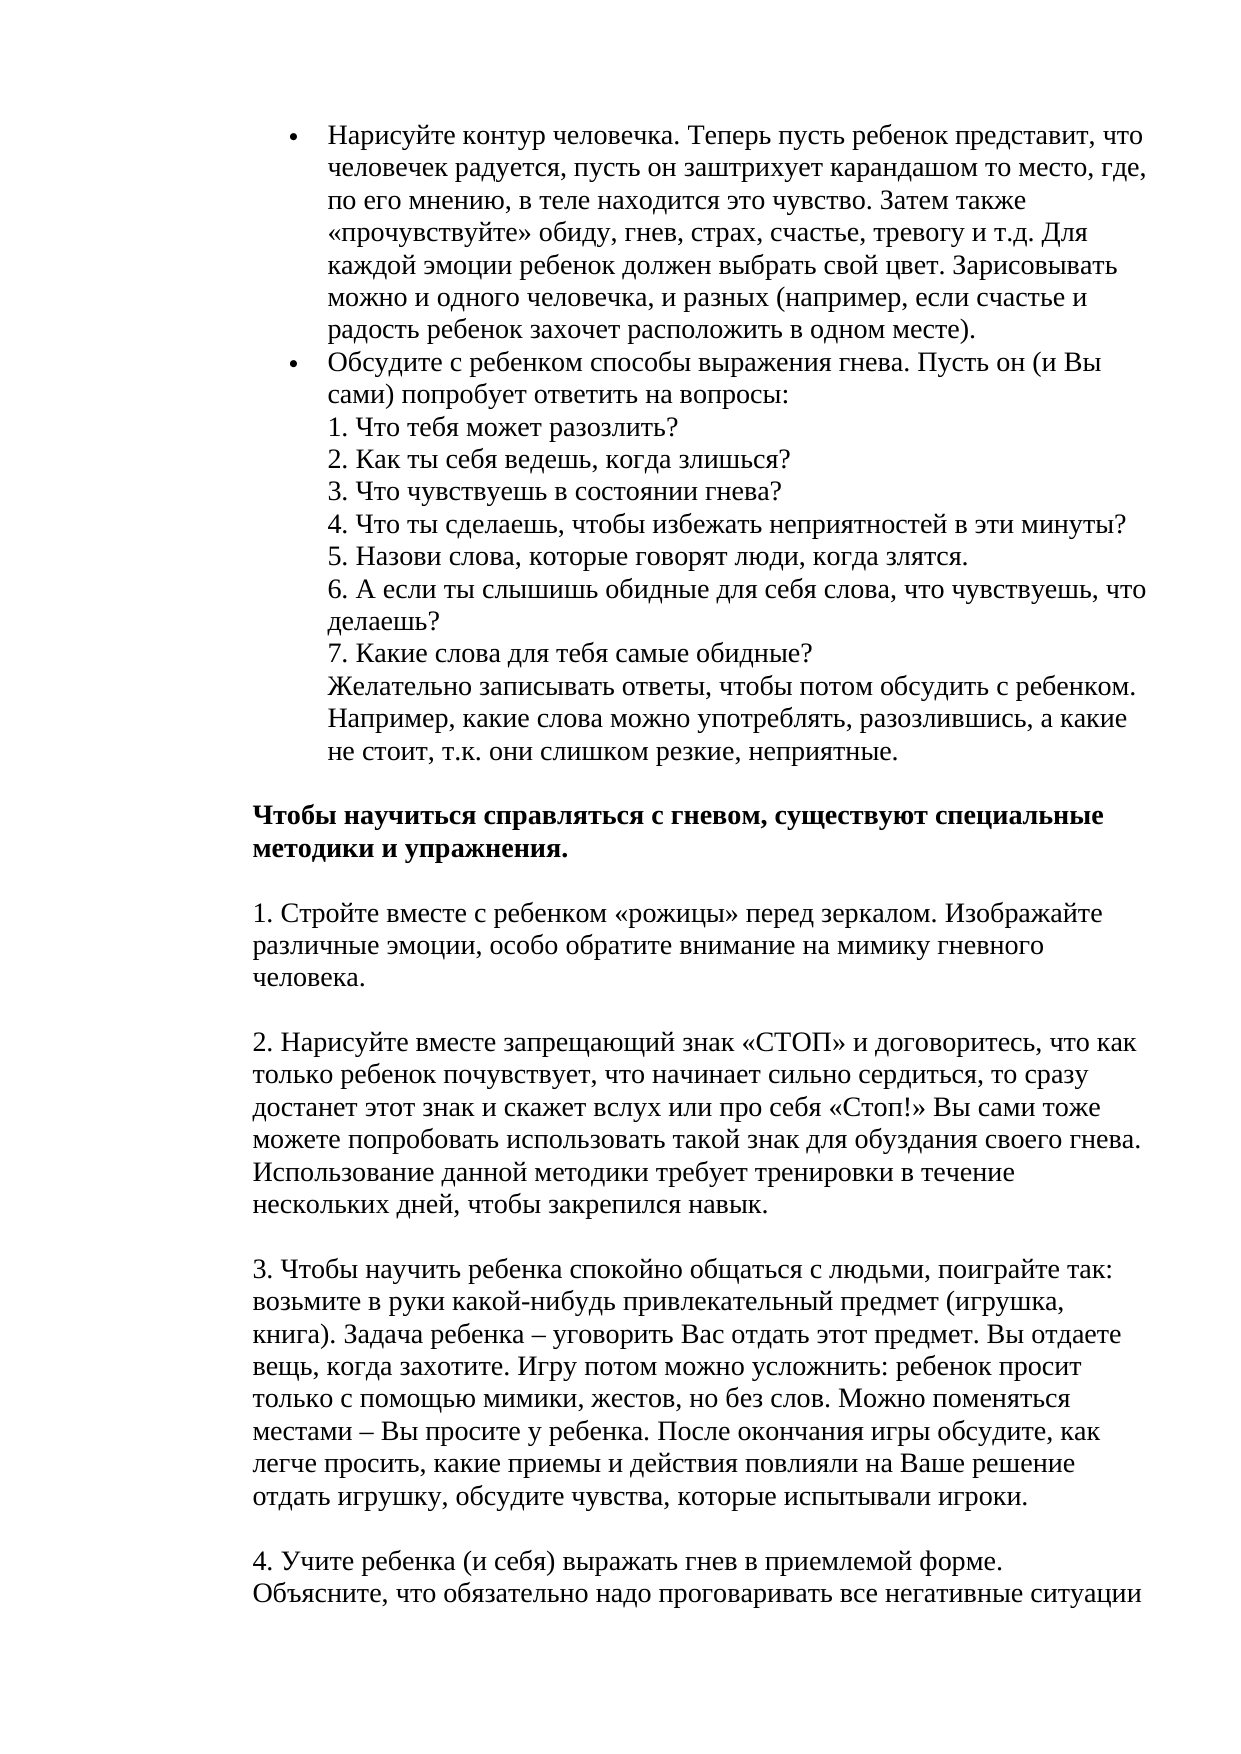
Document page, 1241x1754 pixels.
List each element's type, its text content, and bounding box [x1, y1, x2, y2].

text  Обсудите с ребенком способы выражения гнева. Пусть он (и Вы сами) попробует ответить на вопросы: 1. Что тебя может разозлить? 2. Как ты себя ведешь, когда злишься? 3. Что чувствуешь в состоянии гнева? 4. Что ты сделаешь, чтобы избежать неприятностей в эти минуты? 5. Назови слова, которые говорят люди, когда злятся. 6. А если ты слышишь обидные для себя слова, что чувствуешь, что делаешь? 7. Какие слова для тебя самые обидные? Желательно записывать ответы, чтобы потом обсудить с ребенком. Например, какие слова можно употреблять, разозлившись, а какие не стоит, т.к. они слишком резкие, неприятные. [290, 345, 1152, 766]
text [252, 798, 1152, 1608]
text  Нарисуйте контур человечка. Теперь пусть ребенок представит, что человечек радуется, пусть он заштрихует карандашом то место, где, по его мнению, в теле находится это чувство. Затем также «прочувствуйте» обиду, гнев, страх, счастье, тревогу и т.д. Для каждой эмоции ребенок должен выбрать свой цвет. Зарисовывать можно и одного человечка, и разных (например, если счастье и радость ребенок захочет расположить в одном месте). [290, 118, 1152, 345]
